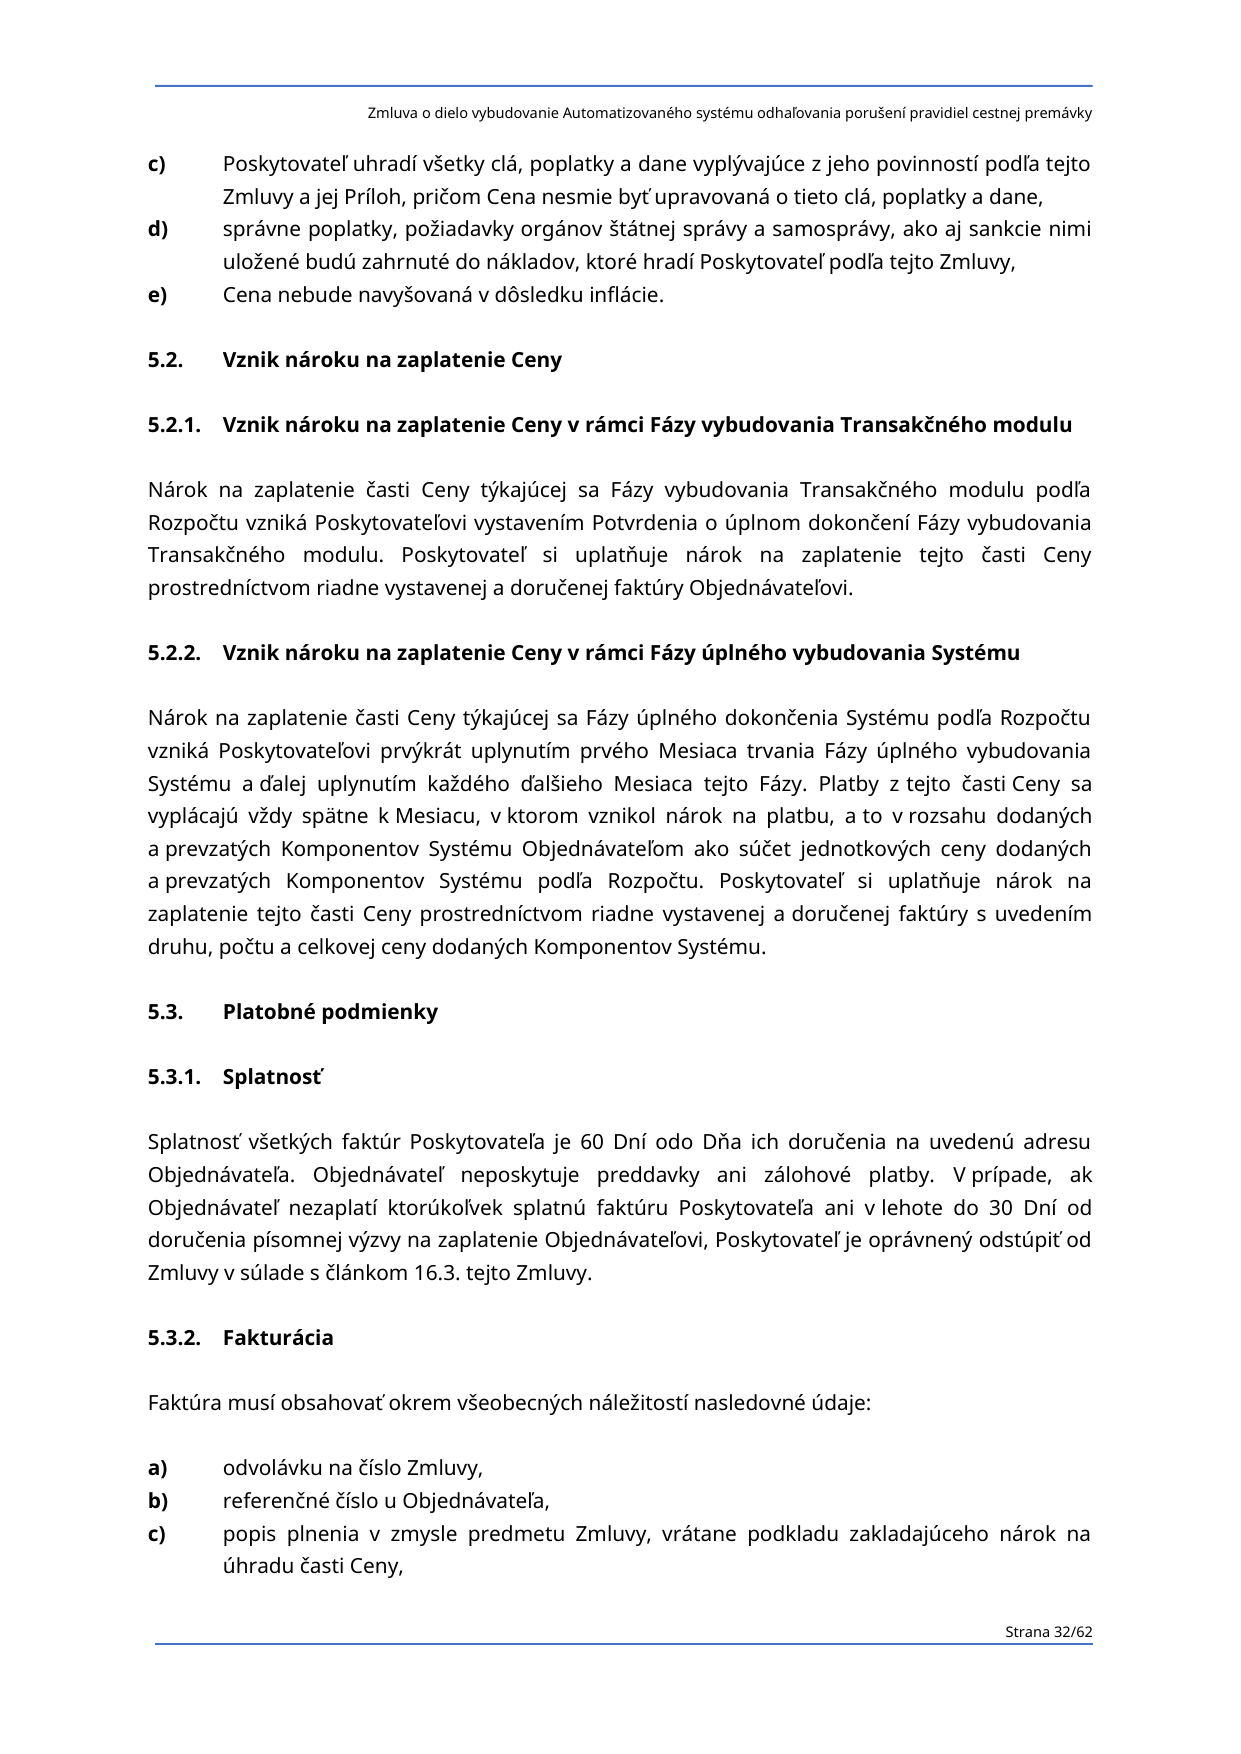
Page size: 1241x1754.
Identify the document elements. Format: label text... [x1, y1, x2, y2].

text Splatnosť všetkých faktúr Poskytovateľa je 60 Dní odo Dňa ich doručenia na uvedenú adresu Objednávateľa. Objednávateľ neposkytuje preddavky ani zálohové platby. V prípade, ak Objednávateľ nezaplatí ktorúkoľvek splatnú faktúru Poskytovateľa ani v lehote do 30 Dní od doručenia písomnej výzvy na zaplatenie Objednávateľovi, Poskytovateľ je oprávnený odstúpiť od Zmluvy v súlade s článkom 16.3. tejto Zmluvy. [148, 1127, 1093, 1286]
list správne poplatky, požiadavky orgánov štátnej správy a samosprávy, ako aj sankcie nimi uložené budú zahrnuté do nákladov, ktoré hradí Poskytovateľ podľa tejto Zmluvy, [148, 214, 1093, 276]
text Nárok na zaplatenie časti Ceny týkajúcej sa Fázy úplného dokončenia Systému podľa Rozpočtu vzniká Poskytovateľovi prvýkrát uplynutím prvého Mesiaca trvania Fázy úplného vybudovania Systému a ďalej uplynutím každého ďalšieho Mesiaca tejto Fázy. Platby z tejto časti Ceny sa vyplácajú vždy spätne k Mesiacu, v ktorom vznikol nárok na platbu, a to v rozsahu dodaných a prevzatých Komponentov Systému Objednávateľom ako súčet jednotkových ceny dodaných a prevzatých Komponentov Systému podľa Rozpočtu. Poskytovateľ si uplatňuje nárok na zaplatenie tejto časti Ceny prostredníctvom riadne vystavenej a doručenej faktúry s uvedením druhu, počtu a celkovej ceny dodaných Komponentov Systému. [148, 703, 1093, 960]
list odvolávku na číslo Zmluvy, [148, 1453, 1093, 1482]
list popis plnenia v zmysle predmetu Zmluvy, vrátane podkladu zakladajúceho nárok na úhradu časti Ceny, [148, 1519, 1093, 1580]
text Faktúra musí obsahovať okrem všeobecných náležitostí nasledovné údaje: [148, 1388, 1093, 1417]
list Vznik nároku na zaplatenie Ceny v rámci Fázy úplného vybudovania Systému [148, 638, 1093, 667]
list Cena nebude navyšovaná v dôsledku inflácie. [148, 280, 1093, 308]
list referenčné číslo u Objednávateľa, [148, 1486, 1093, 1514]
list Poskytovateľ uhradí všetky clá, poplatky a dane vyplývajúce z jeho povinností podľa tejto Zmluvy a jej Príloh, pričom Cena nesmie byť upravovaná o tieto clá, poplatky a dane, [148, 149, 1093, 210]
list Fakturácia [148, 1323, 1093, 1351]
text Nárok na zaplatenie časti Ceny týkajúcej sa Fázy vybudovania Transakčného modulu podľa Rozpočtu vzniká Poskytovateľovi vystavením Potvrdenia o úplnom dokončení Fázy vybudovania Transakčného modulu. Poskytovateľ si uplatňuje nárok na zaplatenie tejto časti Ceny prostredníctvom riadne vystavenej a doručenej faktúry Objednávateľovi. [148, 475, 1093, 602]
list Splatnosť [148, 1062, 1093, 1091]
list Platobné podmienky [148, 997, 1080, 1025]
list Vznik nároku na zaplatenie Ceny v rámci Fázy vybudovania Transakčného modulu [148, 410, 1093, 438]
list Vznik nároku na zaplatenie Ceny [148, 345, 1080, 373]
